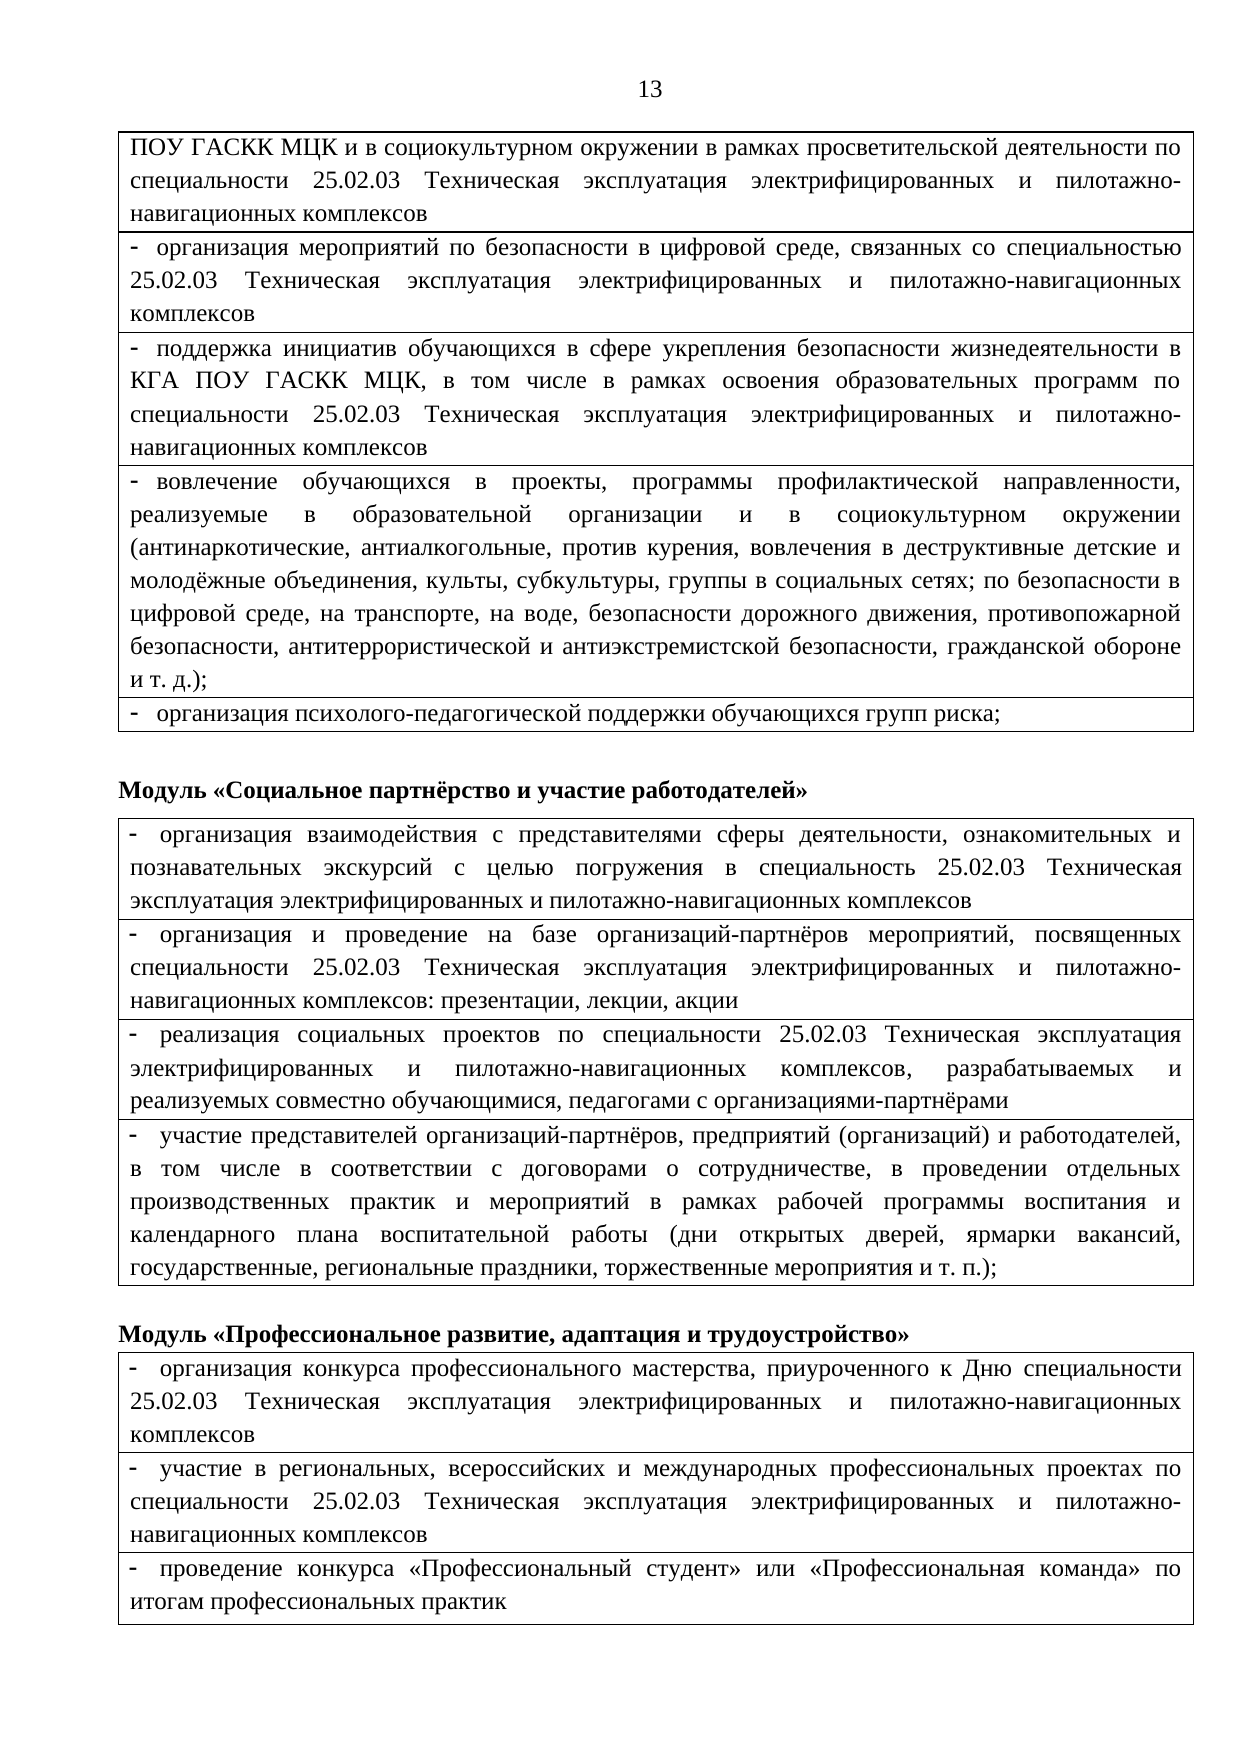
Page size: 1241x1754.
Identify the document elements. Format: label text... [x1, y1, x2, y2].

table_header организация конкурса профессионального мастерства, приуроченного к Дню специальности 25.02.03 Техническая эксплуатация электрифицированных и пилотажно-навигационных комплексов [119, 1353, 1193, 1452]
list Модуль «Профессиональное развитие, адаптация и трудоустройство» [118, 1319, 1181, 1348]
table_cell проведение конкурса «Профессиональный студент» или «Профессиональная команда» по итогам профессиональных практик [119, 1553, 1193, 1624]
text Модуль «Социальное партнёрство и участие работодателей» [118, 775, 1181, 804]
table_cell реализация социальных проектов по специальности 25.02.03 Техническая эксплуатация электрифицированных и пилотажно-навигационных комплексов, разрабатываемых и реализуемых совместно обучающимися, педагогами с организациями-партнёрами [119, 1020, 1193, 1119]
table_cell организация психолого-педагогической поддержки обучающихся групп риска; [119, 698, 1193, 731]
table_cell организация мероприятий по безопасности в цифровой среде, связанных со специальностью 25.02.03 Техническая эксплуатация электрифицированных и пилотажно-навигационных комплексов [119, 233, 1193, 332]
table_cell поддержка инициатив обучающихся в сфере укрепления безопасности жизнедеятельности в КГА ПОУ ГАСКК МЦК, в том числе в рамках освоения образовательных программ по специальности 25.02.03 Техническая эксплуатация электрифицированных и пилотажно-навигационных комплексов [119, 333, 1193, 465]
table_cell вовлечение обучающихся в проекты, программы профилактической направленности, реализуемые в образовательной организации и в социокультурном окружении (антинаркотические, антиалкогольные, против курения, вовлечения в деструктивные детские и молодёжные объединения, культы, субкультуры, группы в социальных сетях; по безопасности в цифровой среде, на транспорте, на воде, безопасности дорожного движения, противопожарной безопасности, антитеррористической и антиэкстремистской безопасности, гражданской обороне и т. д.); [119, 466, 1193, 697]
table_cell участие представителей организаций-партнёров, предприятий (организаций) и работодателей, в том числе в соответствии с договорами о сотрудничестве, в проведении отдельных производственных практик и мероприятий в рамках рабочей программы воспитания и календарного плана воспитательной работы (дни открытых дверей, ярмарки вакансий, государственные, региональные праздники, торжественные мероприятия и т. п.); [119, 1120, 1193, 1285]
table_cell организация и проведение на базе организаций-партнёров мероприятий, посвященных специальности 25.02.03 Техническая эксплуатация электрифицированных и пилотажно-навигационных комплексов: презентации, лекции, акции [119, 920, 1193, 1018]
table_header организация взаимодействия с представителями сферы деятельности, ознакомительных и познавательных экскурсий с целью погружения в специальность 25.02.03 Техническая эксплуатация электрифицированных и пилотажно-навигационных комплексов [119, 819, 1193, 918]
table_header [119, 133, 1193, 231]
table_cell участие в региональных, всероссийских и международных профессиональных проектах по специальности 25.02.03 Техническая эксплуатация электрифицированных и пилотажно-навигационных комплексов [119, 1453, 1193, 1552]
